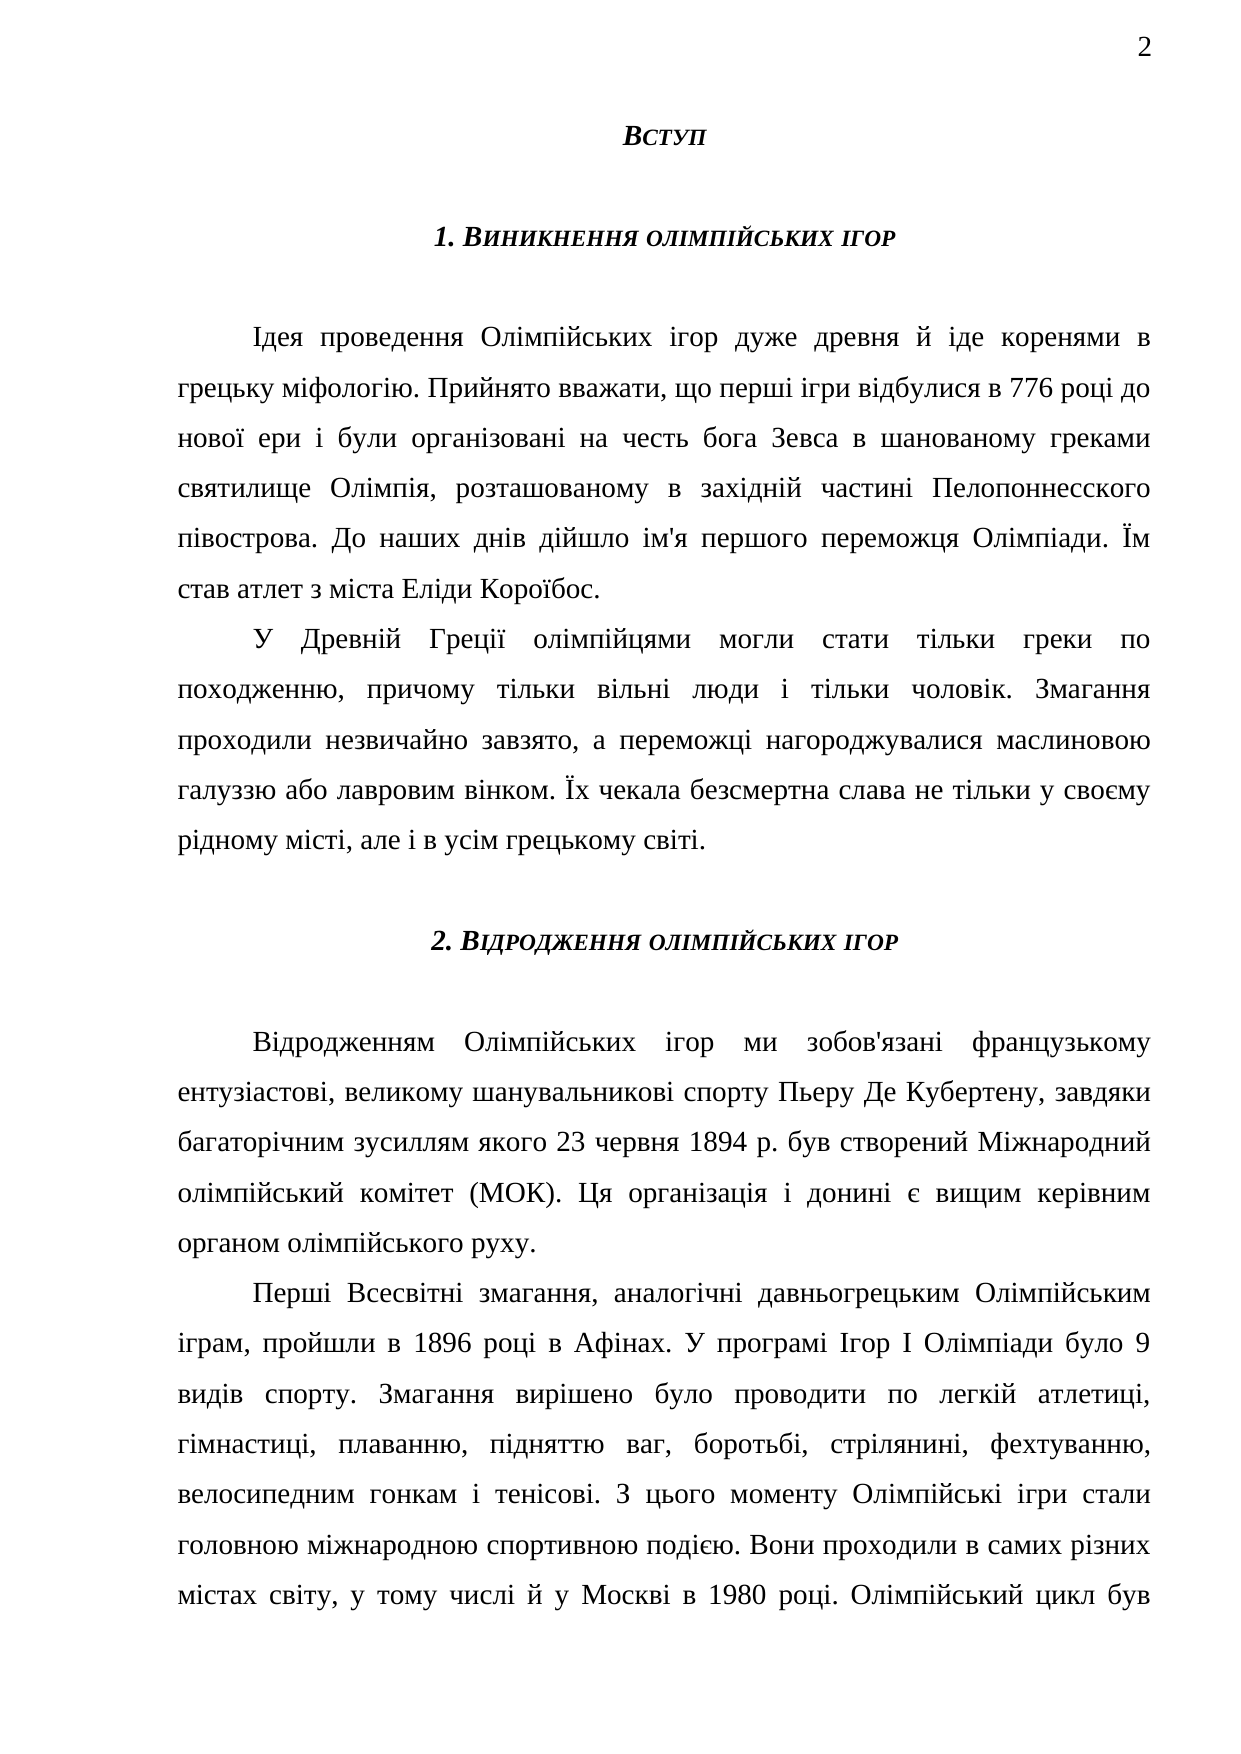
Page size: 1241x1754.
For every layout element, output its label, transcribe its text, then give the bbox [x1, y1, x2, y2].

text Ідея проведення Олімпійських ігор дуже древня й іде коренями в грецьку міфологію. Прийнято вважати, що перші ігри відбулися в 776 році до нової ери і були організовані на честь бога Зевса в шанованому греками святилище Олімпія, розташованому в західній частині Пелопоннесского півострова. До наших днів дійшло ім'я першого переможця Олімпіади. Їм став атлет з міста Еліди Короїбос. [177, 319, 1152, 604]
text Відродженням Олімпійських ігор ми зобов'язані французькому ентузіастові, великому шанувальникові спорту Пьеру Де Кубертену, завдяки багаторічним зусиллям якого 23 червня 1894 р. був створений Міжнародний олімпійський комітет (МОК). Ця організація і донині є вищим керівним органом олімпійського руху. [177, 1024, 1152, 1258]
text У Древній Греції олімпійцями могли стати тільки греки по походженню, причому тільки вільні люди і тільки чоловік. Змагання проходили незвичайно завзято, а переможці нагороджувалися маслиновою галуззю або лавровим вінком. Їх чекала безсмертна слава не тільки у своєму рідному місті, але і в усім грецькому світі. [177, 621, 1152, 856]
subtitle 2. Відродження олімпійських ігор [177, 923, 1152, 957]
subtitle 1. Виникнення олімпійських ігор [177, 219, 1152, 252]
subtitle Вступ [177, 118, 1152, 152]
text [177, 1275, 1152, 1611]
